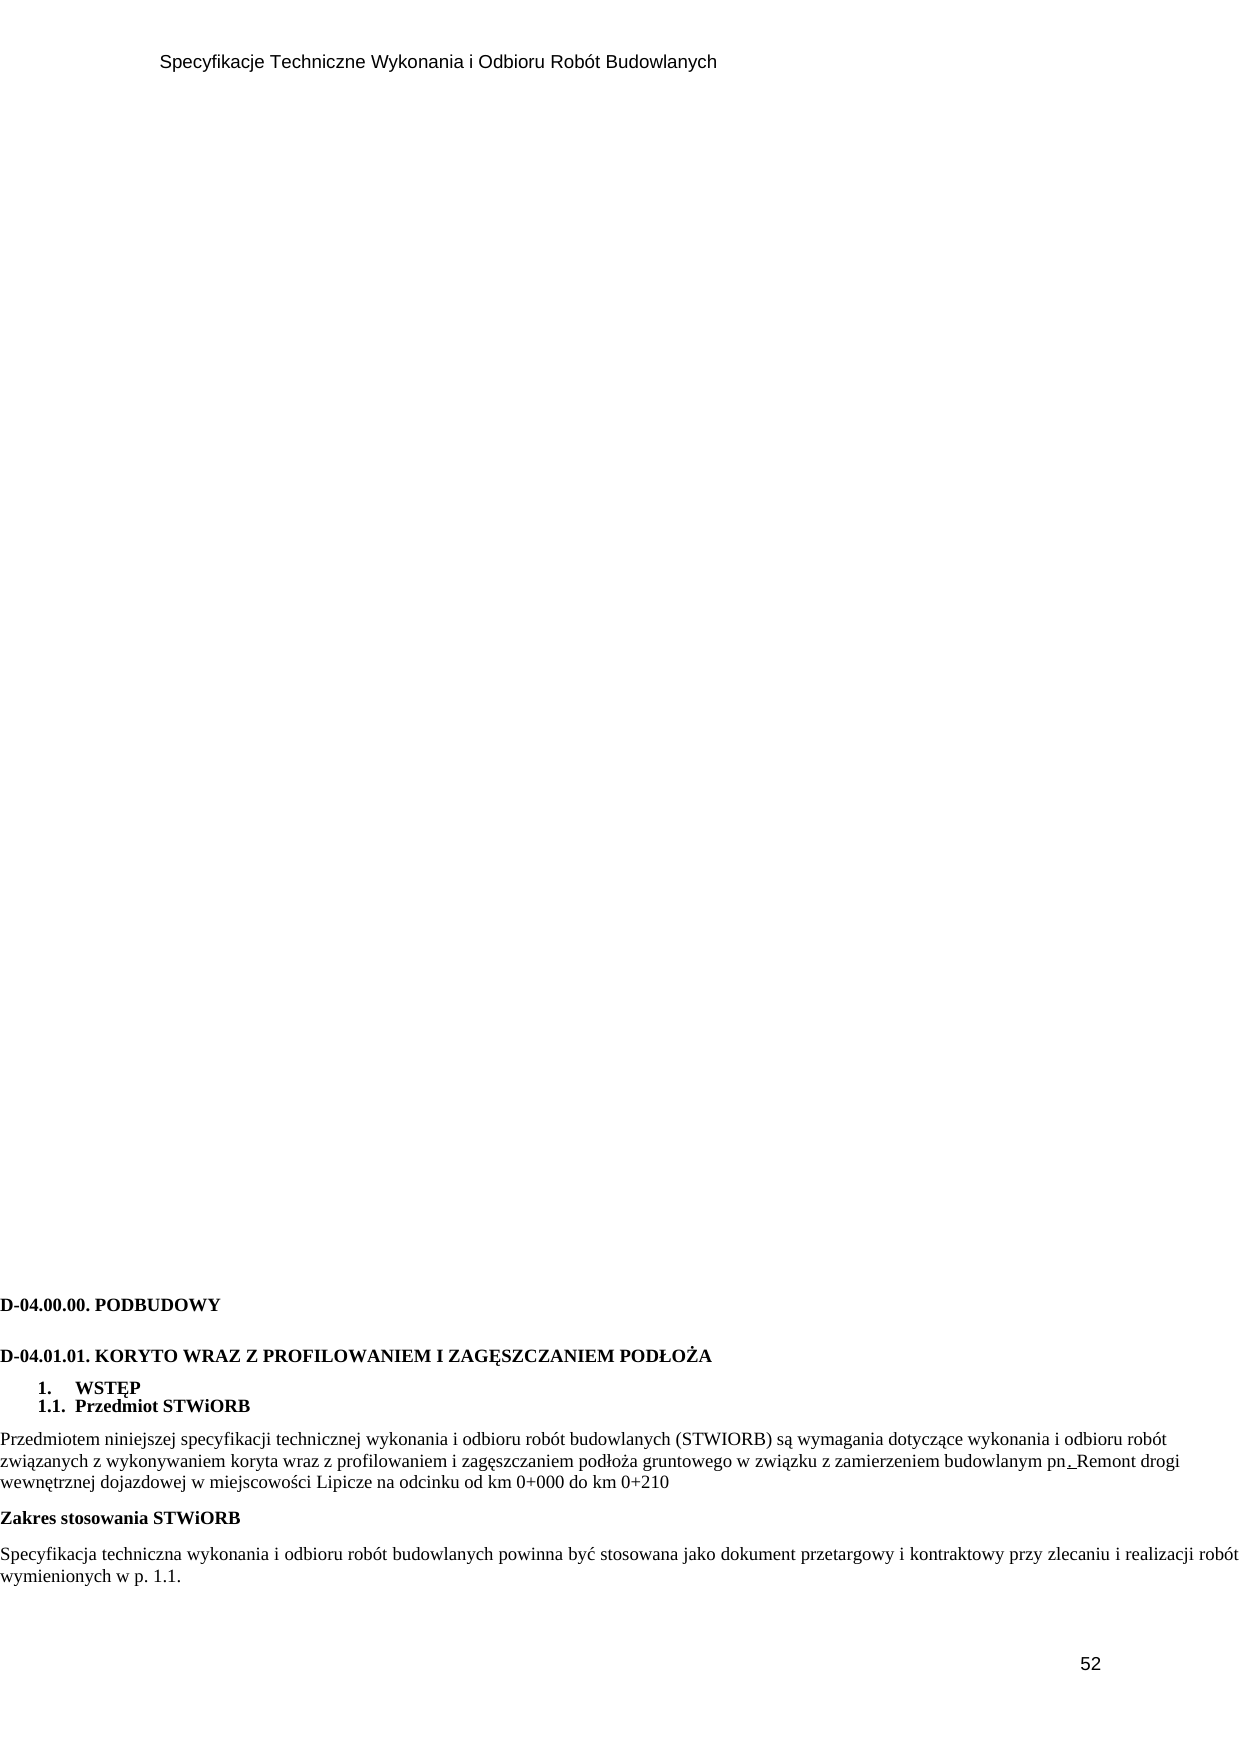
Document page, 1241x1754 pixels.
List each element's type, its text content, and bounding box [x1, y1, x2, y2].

text D-04.01.01. KORYTO WRAZ Z PROFILOWANIEM I ZAGĘSZCZANIEM PODŁOŻA [0, 1346, 1240, 1366]
list WSTĘP [37, 1381, 1240, 1398]
text Zakres stosowania STWiORB [0, 1508, 1240, 1529]
list Przedmiot STWiORB [37, 1398, 1240, 1416]
text Specyfikacja techniczna wykonania i odbioru robót budowlanych powinna być stosowana jako dokument przetargowy i kontraktowy przy zlecaniu i realizacji robót wymienionych w p. 1.1. [0, 1544, 1240, 1587]
text Przedmiotem niniejszej specyfikacji technicznej wykonania i odbioru robót budowlanych (STWIORB) są wymagania dotyczące wykonania i odbioru robót związanych z wykonywaniem koryta wraz z profilowaniem i zagęszczaniem podłoża gruntowego w związku z zamierzeniem budowlanym pn. Remont drogi wewnętrznej dojazdowej w miejscowości Lipicze na odcinku od km 0+000 do km 0+210 [0, 1428, 1240, 1493]
text D-04.00.00. PODBUDOWY [0, 1296, 1240, 1315]
